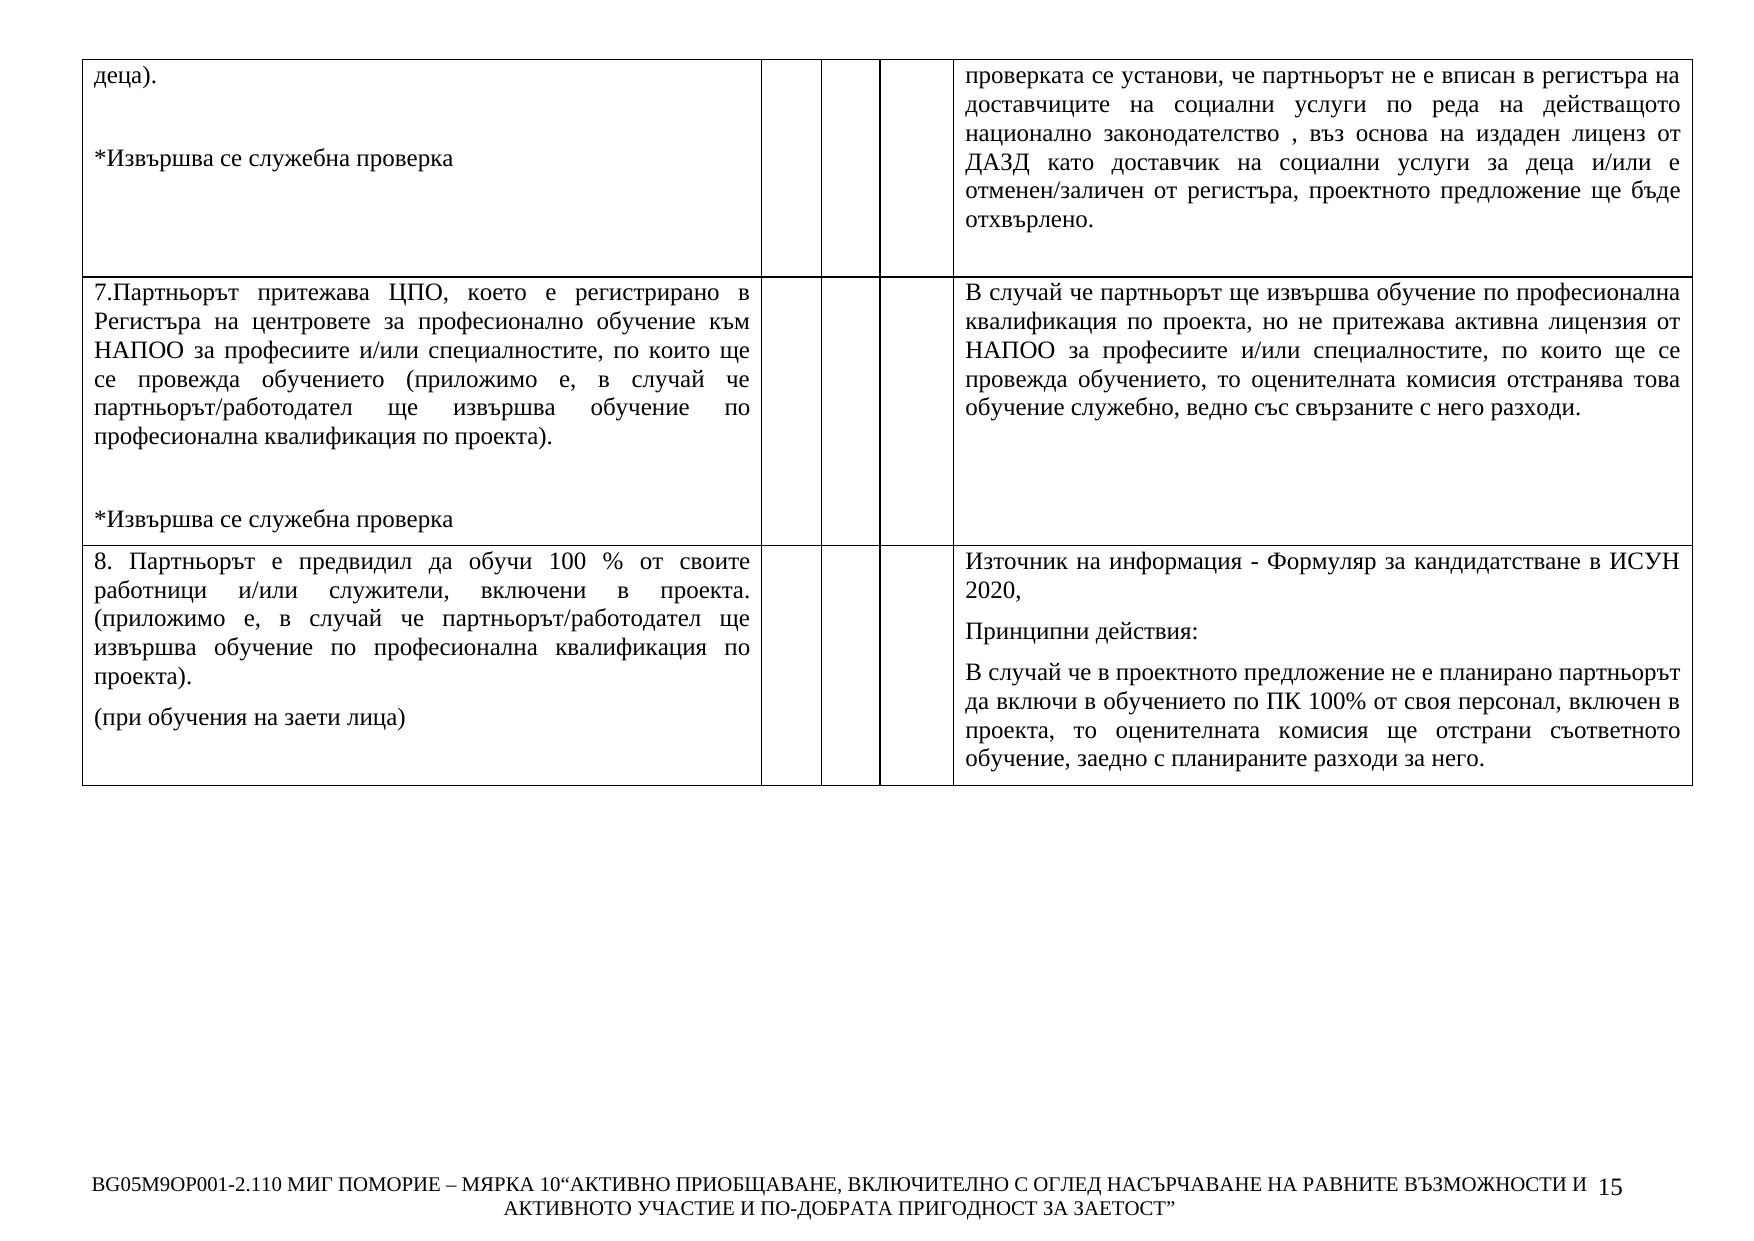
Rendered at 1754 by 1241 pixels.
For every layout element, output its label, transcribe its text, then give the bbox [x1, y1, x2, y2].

table_cell [881, 60, 953, 276]
table_cell [881, 278, 953, 545]
table_cell [762, 278, 821, 545]
table_cell Източник на информация - Формуляр за кандидатстване в ИСУН 2020, Принципни действия: В случай че в проектното предложение не е планирано партньорът да включи в обучението по ПК 100% от своя персонал, включен в проекта, то оценителната комисия ще отстрани съответното обучение, заедно с планираните разходи за него. [954, 546, 1692, 785]
table_cell 8. Партньорът е предвидил да обучи 100 % от своите работници и/или служители, включени в проекта. (приложимо е, в случай че партньорът/работодател ще извършва обучение по професионална квалификация по проекта). (при обучения на заети лица) [83, 546, 761, 785]
table_cell [762, 60, 821, 276]
table_cell [822, 546, 879, 785]
table_cell [822, 278, 879, 545]
table_cell [762, 546, 821, 785]
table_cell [83, 60, 761, 276]
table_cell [954, 60, 1692, 276]
table_cell [881, 546, 953, 785]
table_cell [822, 60, 879, 276]
table_cell В случай че партньорът ще извършва обучение по професионална квалификация по проекта, но не притежава активна лицензия от НАПОО за професиите и/или специалностите, по които ще се провежда обучението, то оценителната комисия отстранява това обучение служебно, ведно със свързаните с него разходи. [954, 278, 1692, 545]
table_cell 7.Партньорът притежава ЦПО, което е регистрирано в Регистъра на центровете за професионално обучение към НАПОО за професиите и/или специалностите, по които ще се провежда обучението (приложимо е, в случай че партньорът/работодател ще извършва обучение по професионална квалификация по проекта). *Извършва се служебна проверка [83, 278, 761, 545]
